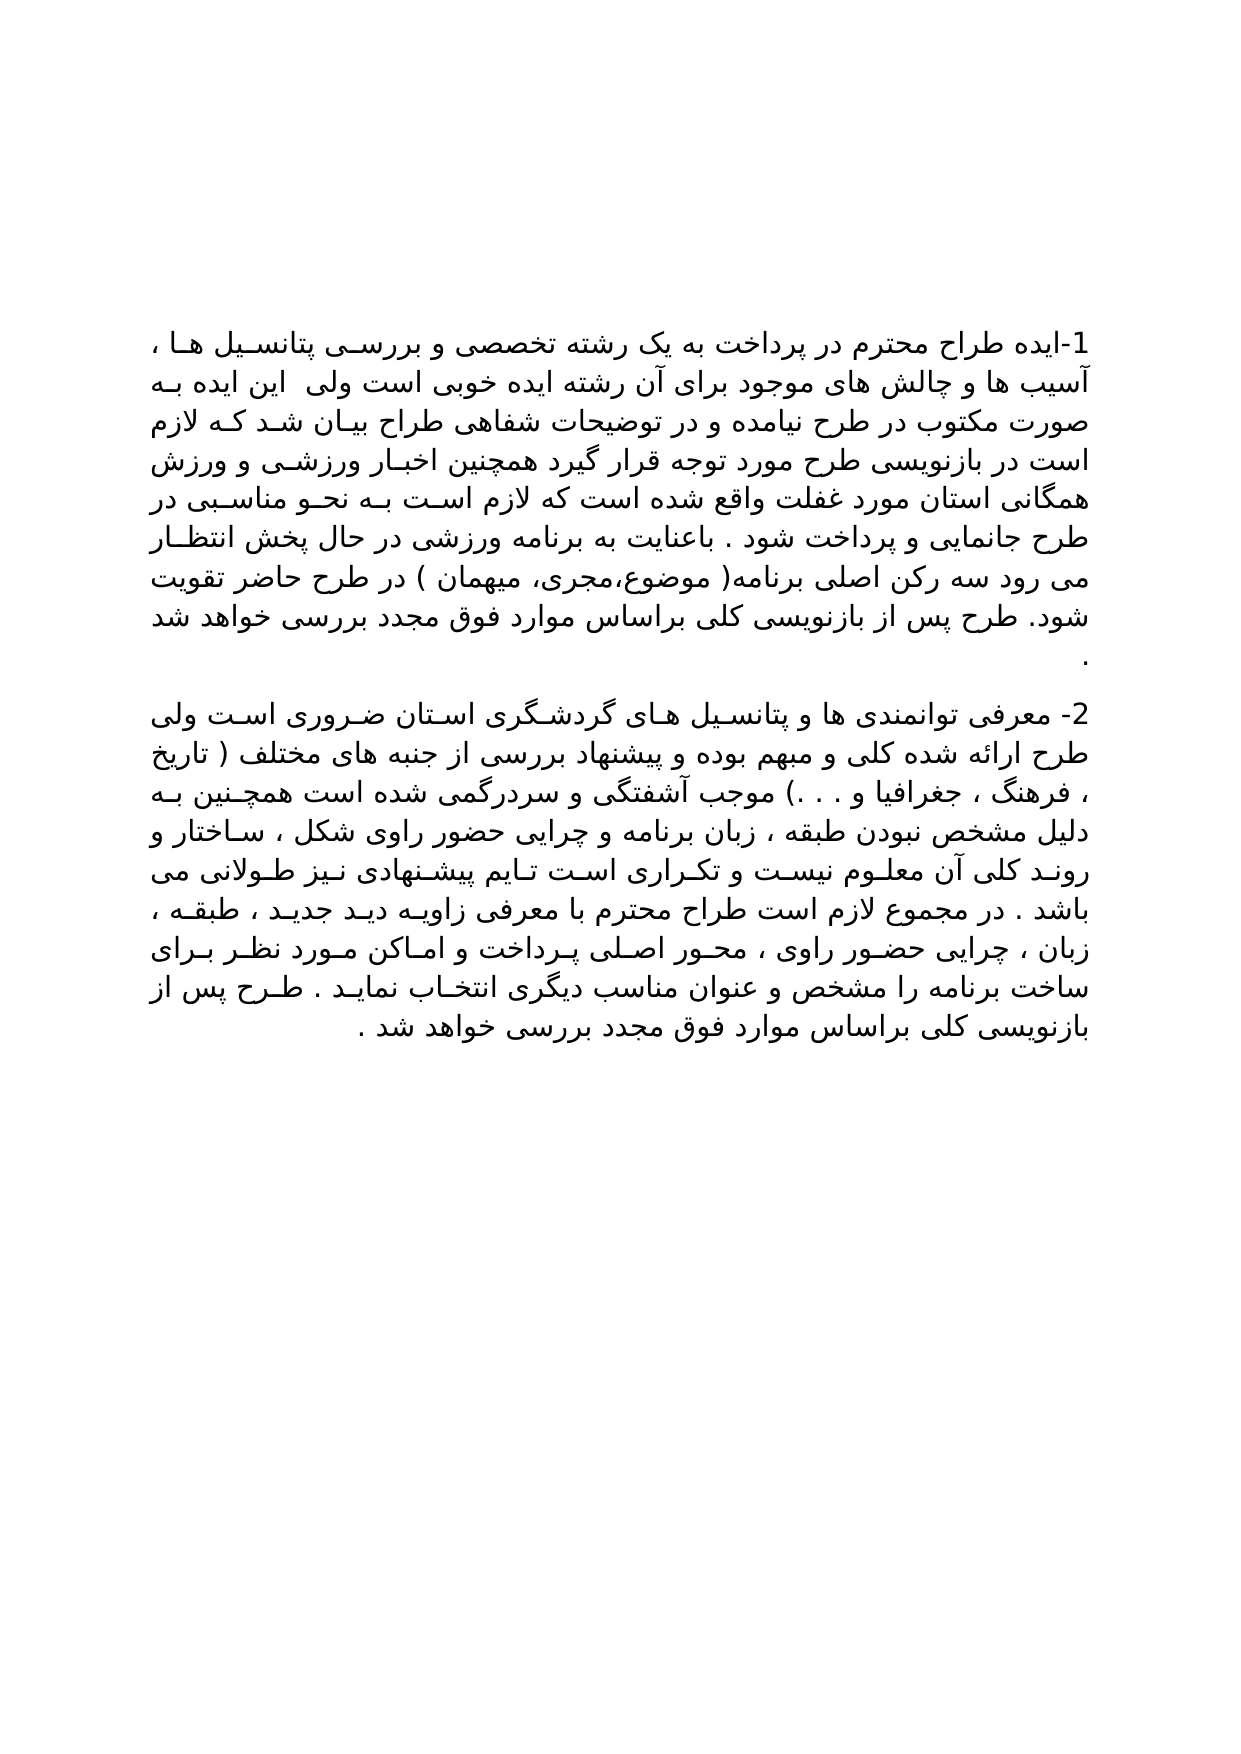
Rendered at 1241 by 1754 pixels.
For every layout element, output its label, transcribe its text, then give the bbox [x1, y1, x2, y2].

text 1-ایده طراح محترم در پرداخت به یک رشته تخصصی و بررسی پتانسیل ها ، آسیب ها و چالش های موجود برای آن رشته ایده خوبی است ولی این ایده به صورت مکتوب در طرح نیامده و در توضیحات شفاهی طراح بیان شد که لازم است در بازنویسی طرح مورد توجه قرار گیرد همچنین اخبار ورزشی و ورزش همگانی استان مورد غفلت واقع شده است که لازم است به نحو مناسبی در طرح جانمایی و پرداخت شود . باعنایت به برنامه ورزشی در حال پخش انتظار می رود سه رکن اصلی برنامه( موضوع،مجری، میهمان ) در طرح حاضر تقویت شود. طرح پس از بازنویسی کلی براساس موارد فوق مجدد بررسی خواهد شد . [150, 326, 1090, 672]
text 2- معرفی توانمندی ها و پتانسیل های گردشگری استان ضروری است ولی طرح ارائه شده کلی و مبهم بوده و پیشنهاد بررسی از جنبه های مختلف ( تاریخ ، فرهنگ ، جغرافیا و . . .) موجب آشفتگی و سردرگمی شده است همچنین به دلیل مشخص نبودن طبقه ، زبان برنامه و چرایی حضور راوی شکل ، ساختار و روند کلی آن معلوم نیست و تکراری است تایم پیشنهادی نیز طولانی می باشد . در مجموع لازم است طراح محترم با معرفی زاویه دید جدید ، طبقه ، زبان ، چرایی حضور راوی ، محور اصلی پرداخت و اماکن مورد نظر برای ساخت برنامه را مشخص و عنوان مناسب دیگری انتخاب نماید . طرح پس از بازنویسی کلی براساس موارد فوق مجدد بررسی خواهد شد . [150, 698, 1090, 1043]
